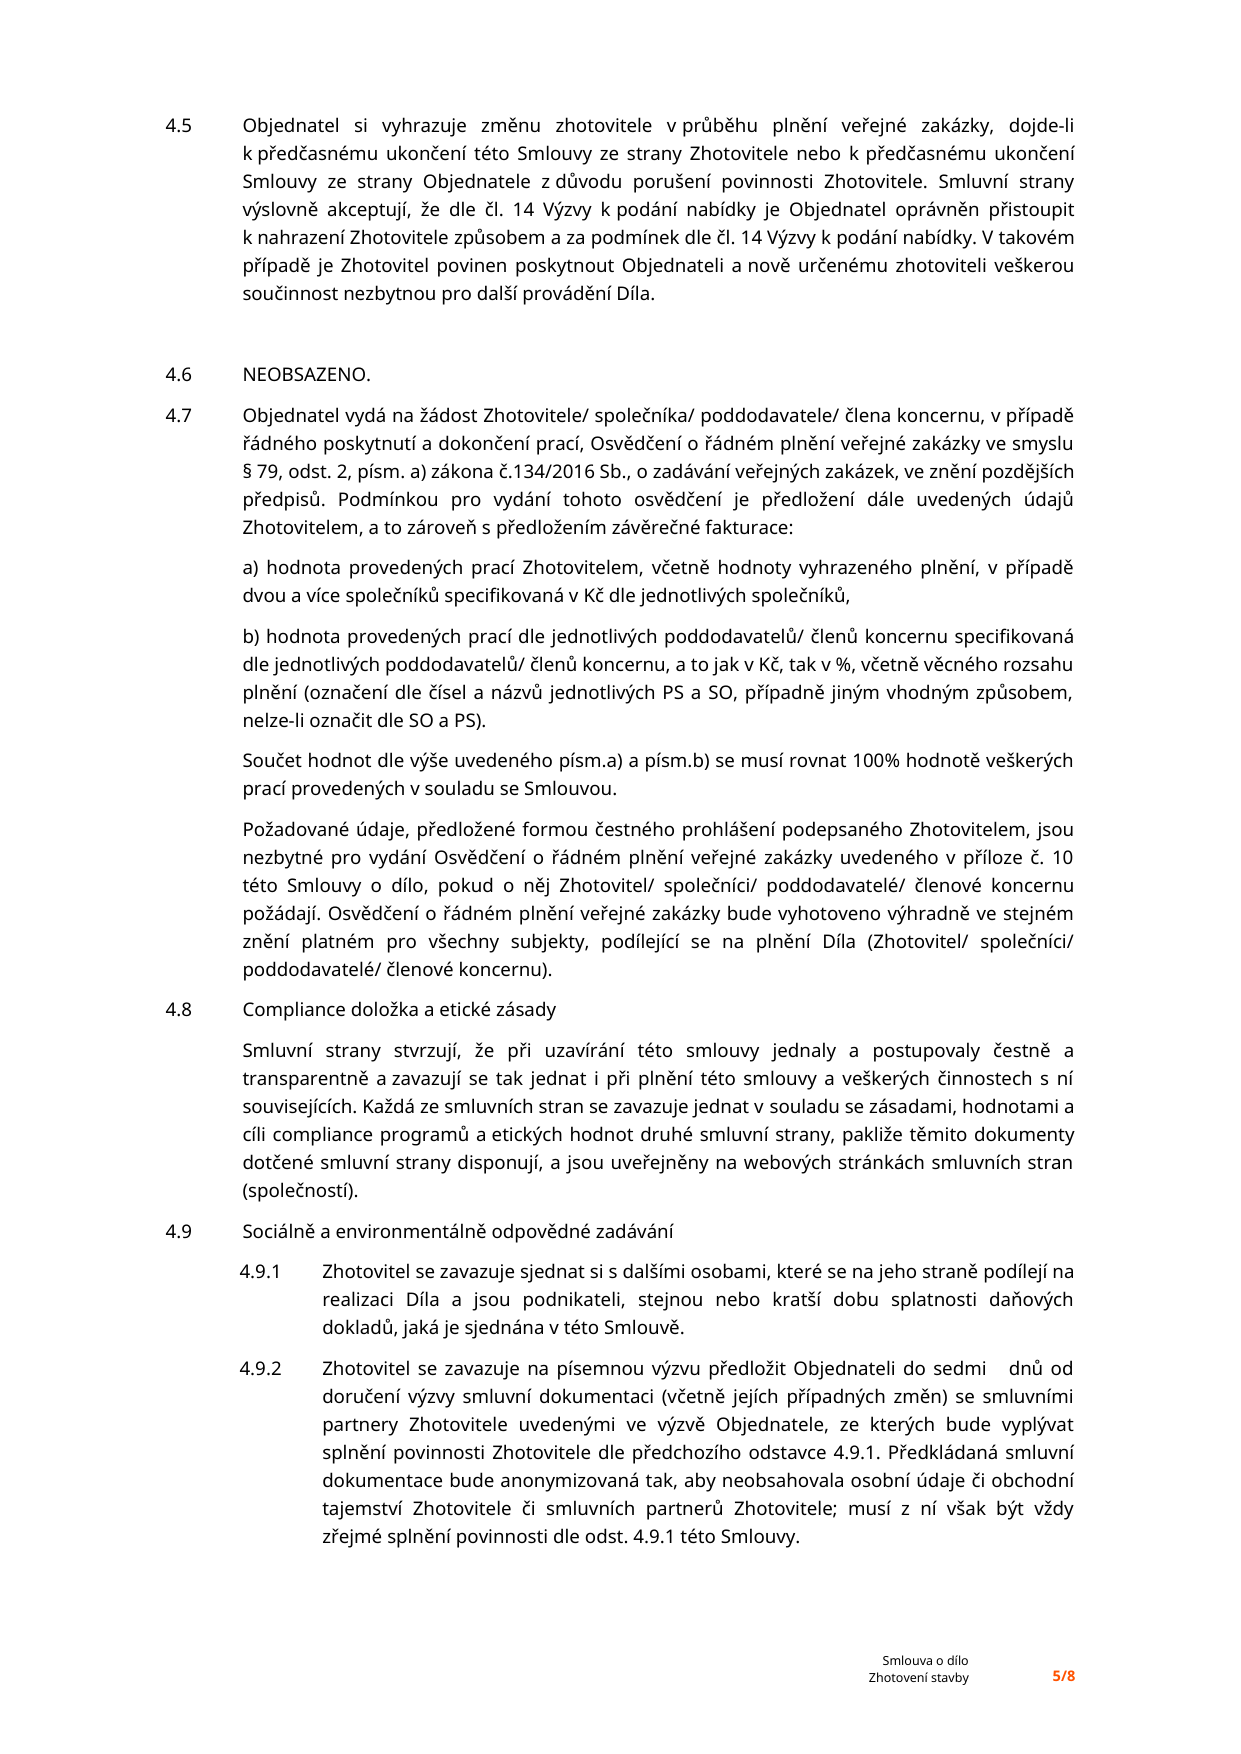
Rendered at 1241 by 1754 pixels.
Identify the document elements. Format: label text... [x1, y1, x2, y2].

list Zhotovitel se zavazuje na písemnou výzvu předložit Objednateli do sedmi dnů od doručení výzvy smluvní dokumentaci (včetně jejích případných změn) se smluvními partnery Zhotovitele uvedenými ve výzvě Objednatele, ze kterých bude vyplývat splnění povinnosti Zhotovitele dle předchozího odstavce 4.9.1. Předkládaná smluvní dokumentace bude anonymizovaná tak, aby neobsahovala osobní údaje či obchodní tajemství Zhotovitele či smluvních partnerů Zhotovitele; musí z ní však být vždy zřejmé splnění povinnosti dle odst. 4.9.1 této Smlouvy. [239, 1355, 1075, 1549]
list Součet hodnot dle výše uvedeného písm.a) a písm.b) se musí rovnat 100% hodnotě veškerých prací provedených v souladu se Smlouvou. [242, 748, 1075, 801]
list Požadované údaje, předložené formou čestného prohlášení podepsaného Zhotovitelem, jsou nezbytné pro vydání Osvědčení o řádném plnění veřejné zakázky uvedeného v příloze č. 10 této Smlouvy o dílo, pokud o něj Zhotovitel/ společníci/ poddodavatelé/ členové koncernu požádají. Osvědčení o řádném plnění veřejné zakázky bude vyhotoveno výhradně ve stejném znění platném pro všechny subjekty, podílející se na plnění Díla (Zhotovitel/ společníci/ poddodavatelé/ členové koncernu). [242, 816, 1075, 982]
list Sociálně a environmentálně odpovědné zadávání [165, 1218, 1075, 1243]
text Objednatel si vyhrazuje změnu zhotovitele v průběhu plnění veřejné zakázky, dojde-li k předčasnému ukončení této Smlouvy ze strany Zhotovitele nebo k předčasnému ukončení Smlouvy ze strany Objednatele z důvodu porušení povinnosti Zhotovitele. Smluvní strany výslovně akceptují, že dle čl. 14 Výzvy k podání nabídky je Objednatel oprávněn přistoupit k nahrazení Zhotovitele způsobem a za podmínek dle čl. 14 Výzvy k podání nabídky. V takovém případě je Zhotovitel povinen poskytnout Objednateli a nově určenému zhotoviteli veškerou součinnost nezbytnou pro další provádění Díla. [165, 112, 1075, 306]
text NEOBSAZENO. [165, 361, 1075, 387]
text Compliance doložka a etické zásady [165, 997, 1075, 1022]
list Zhotovitel se zavazuje sjednat si s dalšími osobami, které se na jeho straně podílejí na realizaci Díla a jsou podnikateli, stejnou nebo kratší dobu splatnosti daňových dokladů, jaká je sjednána v této Smlouvě. [239, 1258, 1075, 1340]
list b) hodnota provedených prací dle jednotlivých poddodavatelů/ členů koncernu specifikovaná dle jednotlivých poddodavatelů/ členů koncernu, a to jak v Kč, tak v %, včetně věcného rozsahu plnění (označení dle čísel a názvů jednotlivých PS a SO, případně jiným vhodným způsobem, nelze-li označit dle SO a PS). [242, 623, 1075, 733]
text Objednatel vydá na žádost Zhotovitele/ společníka/ poddodavatele/ člena koncernu, v případě řádného poskytnutí a dokončení prací, Osvědčení o řádném plnění veřejné zakázky ve smyslu § 79, odst. 2, písm. a) zákona č.134/2016 Sb., o zadávání veřejných zakázek, ve znění pozdějších předpisů. Podmínkou pro vydání tohoto osvědčení je předložení dále uvedených údajů Zhotovitelem, a to zároveň s předložením závěrečné fakturace: [165, 402, 1075, 539]
list Smluvní strany stvrzují, že při uzavírání této smlouvy jednaly a postupovaly čestně a transparentně a zavazují se tak jednat i při plnění této smlouvy a veškerých činnostech s ní souvisejících. Každá ze smluvních stran se zavazuje jednat v souladu se zásadami, hodnotami a cíli compliance programů a etických hodnot druhé smluvní strany, pakliže těmito dokumenty dotčené smluvní strany disponují, a jsou uveřejněny na webových stránkách smluvních stran (společností). [242, 1037, 1075, 1203]
list a) hodnota provedených prací Zhotovitelem, včetně hodnoty vyhrazeného plnění, v případě dvou a více společníků specifikovaná v Kč dle jednotlivých společníků, [242, 554, 1075, 608]
